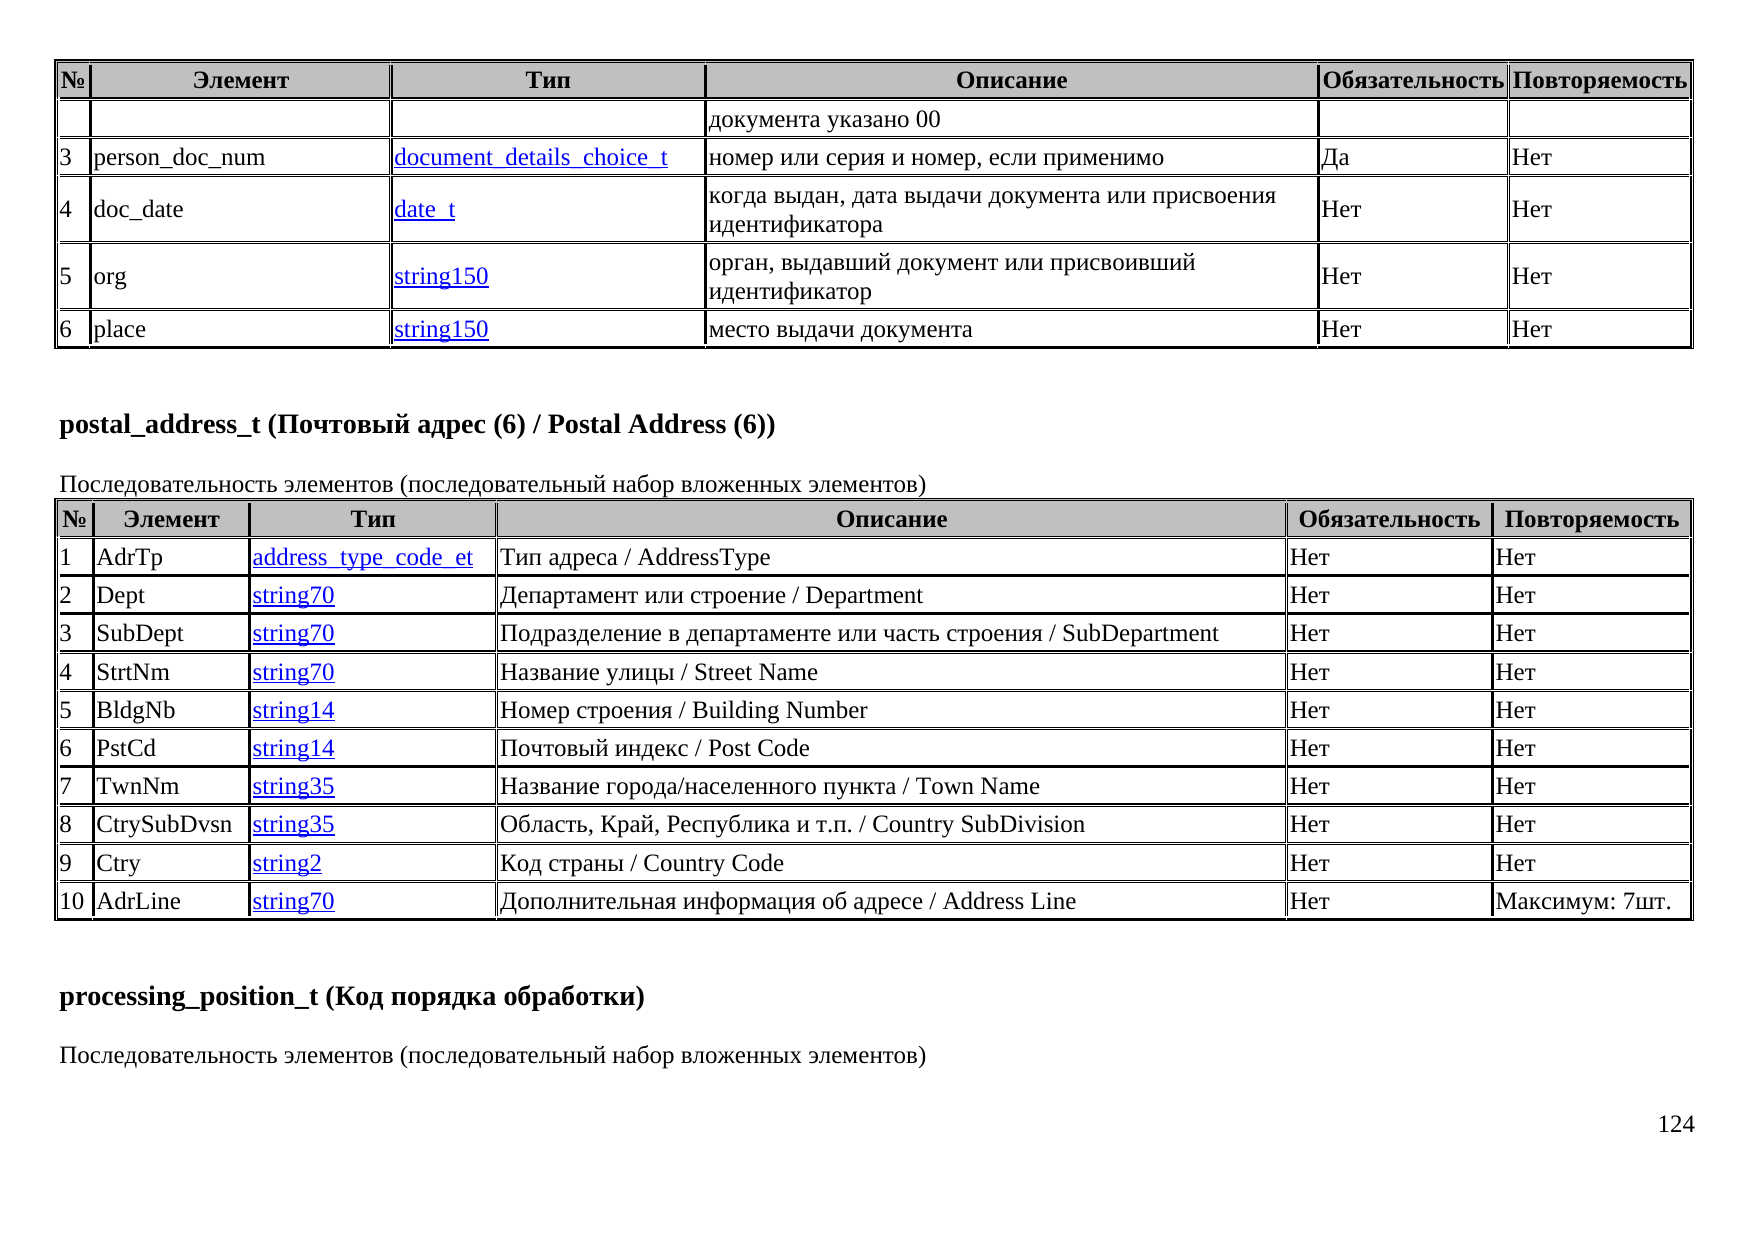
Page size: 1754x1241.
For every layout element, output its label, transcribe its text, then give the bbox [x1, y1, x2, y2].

subtitle postal_address_t (Почтовый адрес (6) / Postal Address (6)) [59, 407, 1695, 439]
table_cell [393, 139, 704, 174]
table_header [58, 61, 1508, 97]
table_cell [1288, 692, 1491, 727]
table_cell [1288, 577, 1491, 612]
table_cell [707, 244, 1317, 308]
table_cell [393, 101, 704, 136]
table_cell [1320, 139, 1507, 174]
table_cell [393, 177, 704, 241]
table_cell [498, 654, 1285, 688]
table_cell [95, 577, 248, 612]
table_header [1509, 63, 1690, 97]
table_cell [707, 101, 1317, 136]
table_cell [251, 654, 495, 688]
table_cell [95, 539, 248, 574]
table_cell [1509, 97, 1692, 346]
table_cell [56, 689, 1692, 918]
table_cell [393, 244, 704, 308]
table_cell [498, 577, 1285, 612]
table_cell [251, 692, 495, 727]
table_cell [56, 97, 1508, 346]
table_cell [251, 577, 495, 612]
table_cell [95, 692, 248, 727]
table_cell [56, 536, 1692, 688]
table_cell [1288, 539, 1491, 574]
text Последовательность элементов (последовательный набор вложенных элементов) [59, 469, 1695, 497]
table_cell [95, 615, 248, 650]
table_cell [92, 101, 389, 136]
text Последовательность элементов (последовательный набор вложенных элементов) [59, 1041, 1695, 1069]
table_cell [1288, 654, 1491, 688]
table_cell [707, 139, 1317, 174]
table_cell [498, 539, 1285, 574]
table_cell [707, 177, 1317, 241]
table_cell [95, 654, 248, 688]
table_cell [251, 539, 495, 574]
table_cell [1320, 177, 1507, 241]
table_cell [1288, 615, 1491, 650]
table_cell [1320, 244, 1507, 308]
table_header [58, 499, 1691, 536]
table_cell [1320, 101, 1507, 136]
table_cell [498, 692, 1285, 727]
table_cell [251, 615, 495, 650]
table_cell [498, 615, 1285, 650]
subtitle processing_position_t (Код порядка обработки) [59, 979, 1695, 1011]
